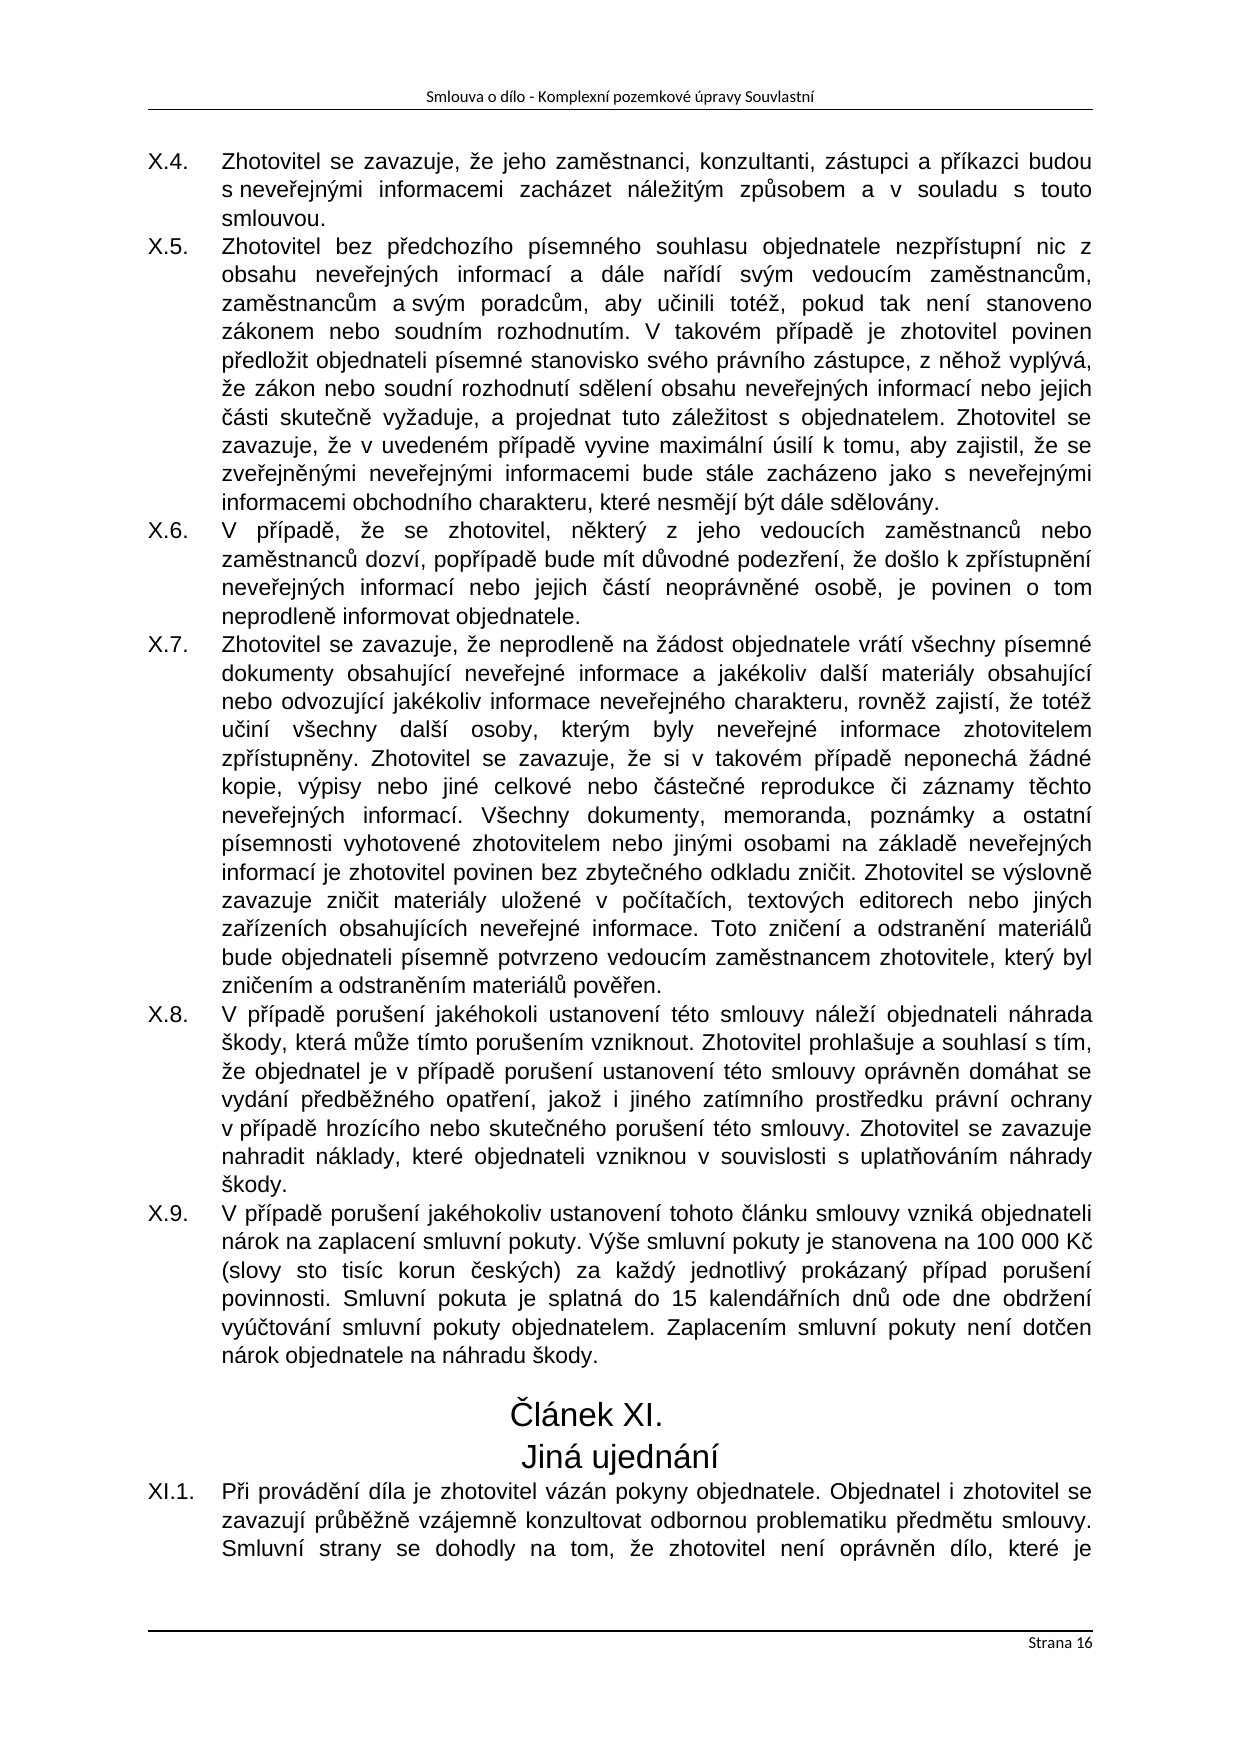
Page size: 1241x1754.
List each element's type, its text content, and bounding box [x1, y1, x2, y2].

list V případě porušení jakéhokoliv ustanovení tohoto článku smlouvy vzniká objednateli nárok na zaplacení smluvní pokuty. Výše smluvní pokuty je stanovena na 100 000 Kč (slovy sto tisíc korun českých) za každý jednotlivý prokázaný případ porušení povinnosti. Smluvní pokuta je splatná do 15 kalendářních dnů ode dne obdržení vyúčtování smluvní pokuty objednatelem. Zaplacením smluvní pokuty není dotčen nárok objednatele na náhradu škody. [148, 1200, 1093, 1368]
list Zhotovitel se zavazuje, že neprodleně na žádost objednatele vrátí všechny písemné dokumenty obsahující neveřejné informace a jakékoliv další materiály obsahující nebo odvozující jakékoliv informace neveřejného charakteru, rovněž zajistí, že totéž učiní všechny další osoby, kterým byly neveřejné informace zhotovitelem zpřístupněny. Zhotovitel se zavazuje, že si v takovém případě neponechá žádné kopie, výpisy nebo jiné celkové nebo částečné reprodukce či záznamy těchto neveřejných informací. Všechny dokumenty, memoranda, poznámky a ostatní písemnosti vyhotovené zhotovitelem nebo jinými osobami na základě neveřejných informací je zhotovitel povinen bez zbytečného odkladu zničit. Zhotovitel se výslovně zavazuje zničit materiály uložené v počítačích, textových editorech nebo jiných zařízeních obsahujících neveřejné informace. Toto zničení a odstranění materiálů bude objednateli písemně potvrzeno vedoucím zaměstnancem zhotovitele, který byl zničením a odstraněním materiálů pověřen. [148, 631, 1093, 999]
list Zhotovitel se zavazuje, že jeho zaměstnanci, konzultanti, zástupci a příkazci budou s neveřejnými informacemi zacházet náležitým způsobem a v souladu s touto smlouvou. [148, 148, 1093, 231]
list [148, 1478, 1093, 1562]
list Zhotovitel bez předchozího písemného souhlasu objednatele nezpřístupní nic z obsahu neveřejných informací a dále nařídí svým vedoucím zaměstnancům, zaměstnancům a svým poradcům, aby učinili totéž, pokud tak není stanoveno zákonem nebo soudním rozhodnutím. V takovém případě je zhotovitel povinen předložit objednateli písemné stanovisko svého právního zástupce, z něhož vyplývá, že zákon nebo soudní rozhodnutí sdělení obsahu neveřejných informací nebo jejich části skutečně vyžaduje, a projednat tuto záležitost s objednatelem. Zhotovitel se zavazuje, že v uvedeném případě vyvine maximální úsilí k tomu, aby zajistil, že se zveřejněnými neveřejnými informacemi bude stále zacházeno jako s neveřejnými informacemi obchodního charakteru, které nesmějí být dále sdělovány. [148, 233, 1093, 515]
list V případě porušení jakéhokoli ustanovení této smlouvy náleží objednateli náhrada škody, která může tímto porušením vzniknout. Zhotovitel prohlašuje a souhlasí s tím, že objednatel je v případě porušení ustanovení této smlouvy oprávněn domáhat se vydání předběžného opatření, jakož i jiného zatímního prostředku právní ochrany v případě hrozícího nebo skutečného porušení této smlouvy. Zhotovitel se zavazuje nahradit náklady, které objednateli vzniknou v souvislosti s uplatňováním náhrady škody. [148, 1001, 1093, 1198]
list V případě, že se zhotovitel, některý z jeho vedoucích zaměstnanců nebo zaměstnanců dozví, popřípadě bude mít důvodné podezření, že došlo k zpřístupnění neveřejných informací nebo jejich částí neoprávněné osobě, je povinen o tom neprodleně informovat objednatele. [148, 517, 1093, 629]
subtitle Jiná ujednání [148, 1395, 1093, 1475]
